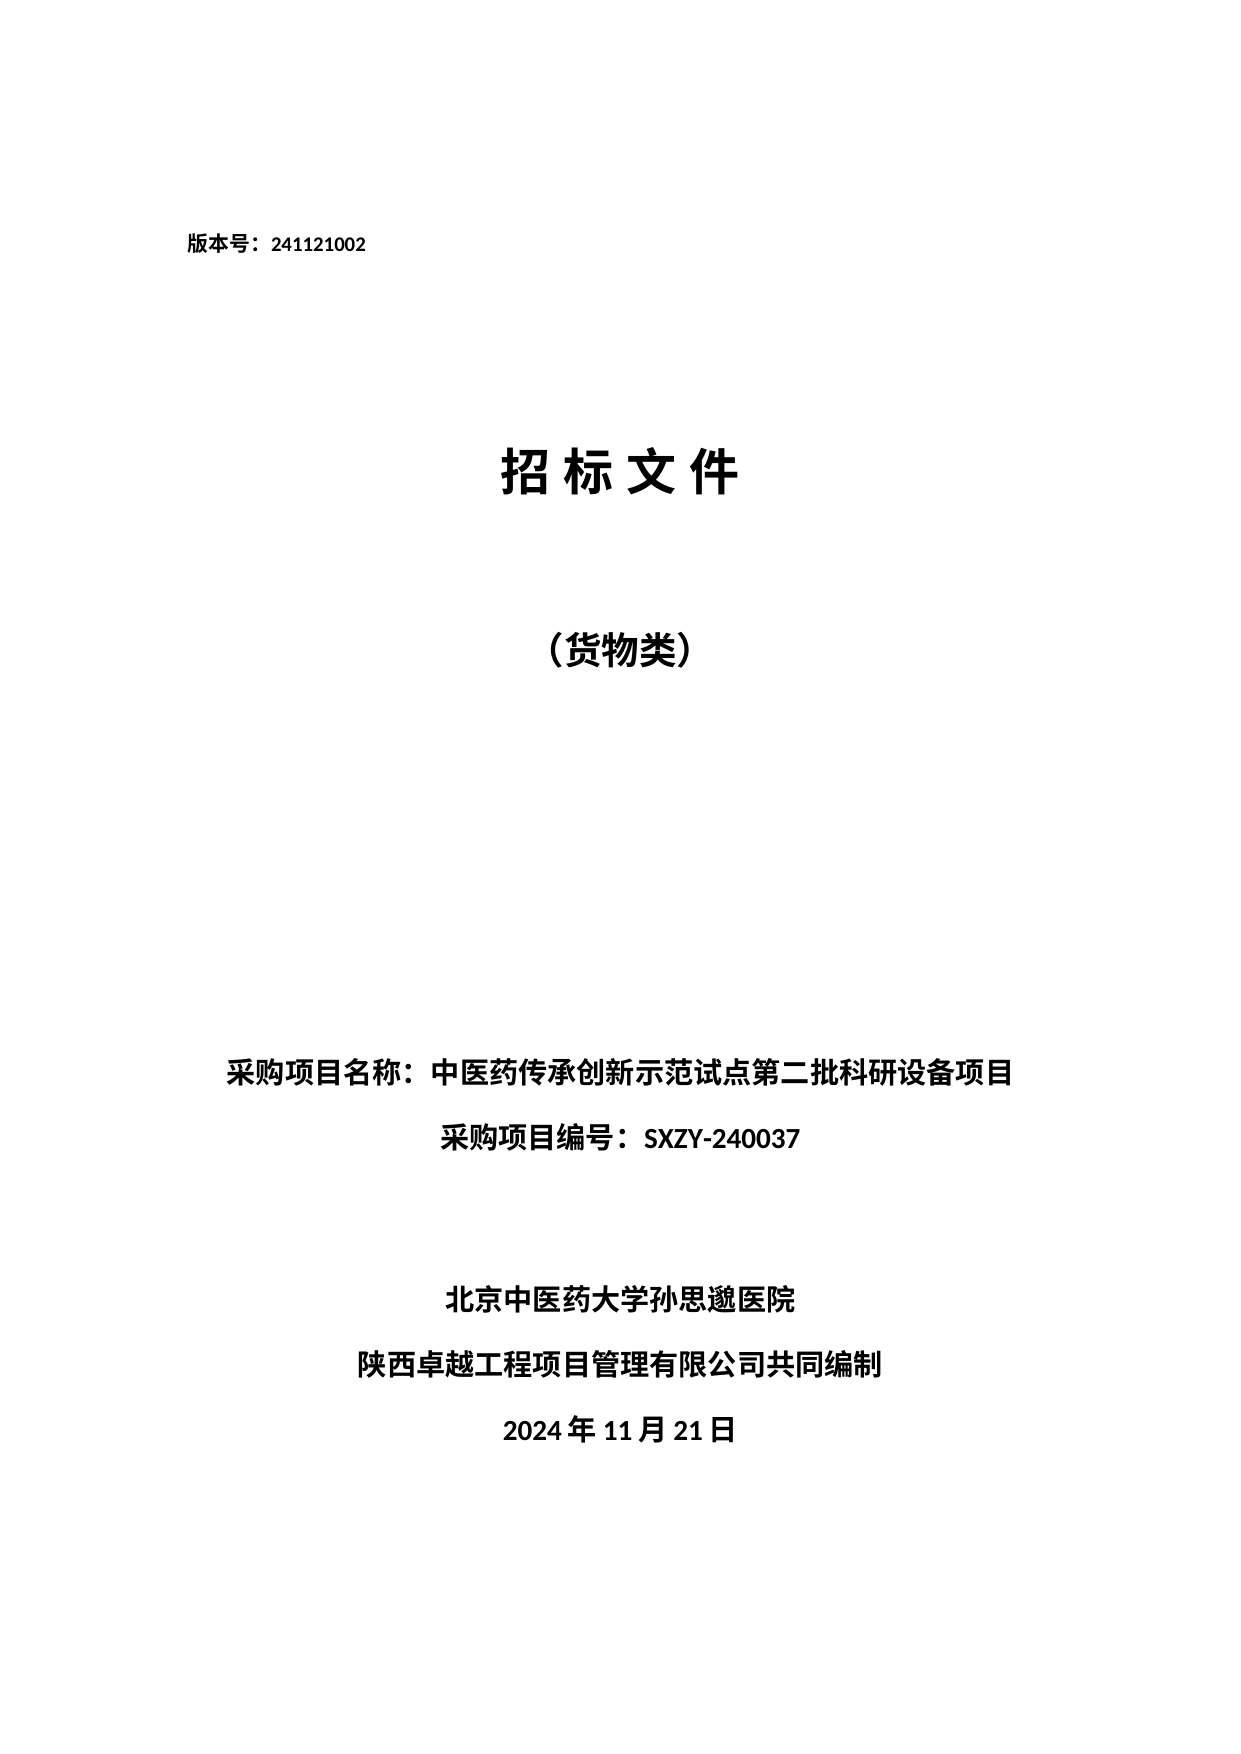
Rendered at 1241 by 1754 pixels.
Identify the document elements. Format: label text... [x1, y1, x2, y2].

text 北京中医药大学孙思邈医院 [187, 1267, 1053, 1332]
text 采购项目名称：中医药传承创新示范试点第二批科研设备项目 [187, 1039, 1053, 1104]
text 2024年11月21日 [187, 1397, 1053, 1462]
text （货物类） [187, 617, 1053, 1039]
text 版本号：241121002 [187, 227, 1053, 422]
text 采购项目编号：SXZY-240037 [187, 1104, 1053, 1267]
text 招 标 文 件 [187, 422, 1053, 617]
text 陕西卓越工程项目管理有限公司共同编制 [187, 1332, 1053, 1397]
